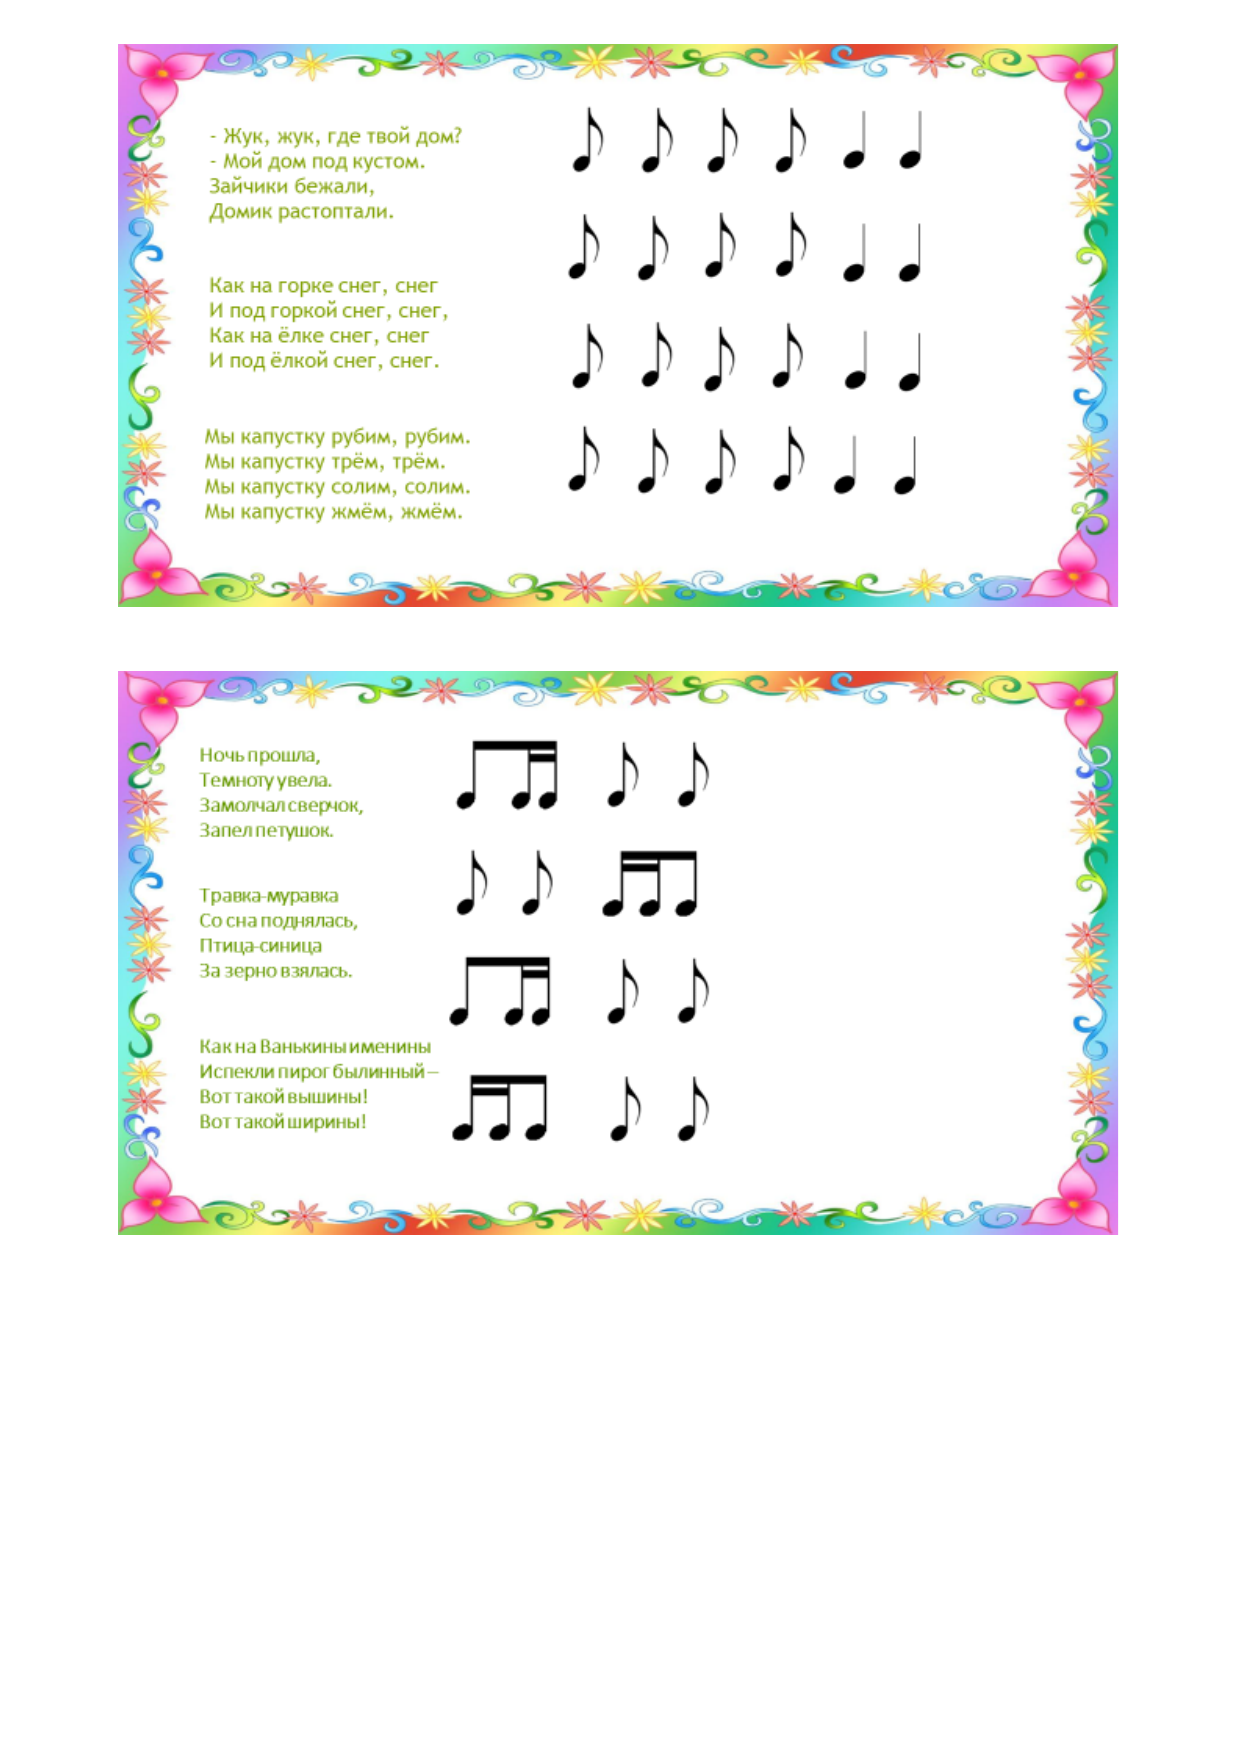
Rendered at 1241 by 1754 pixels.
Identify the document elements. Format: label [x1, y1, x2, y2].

picture [118, 44, 1119, 607]
picture [118, 671, 1119, 1235]
